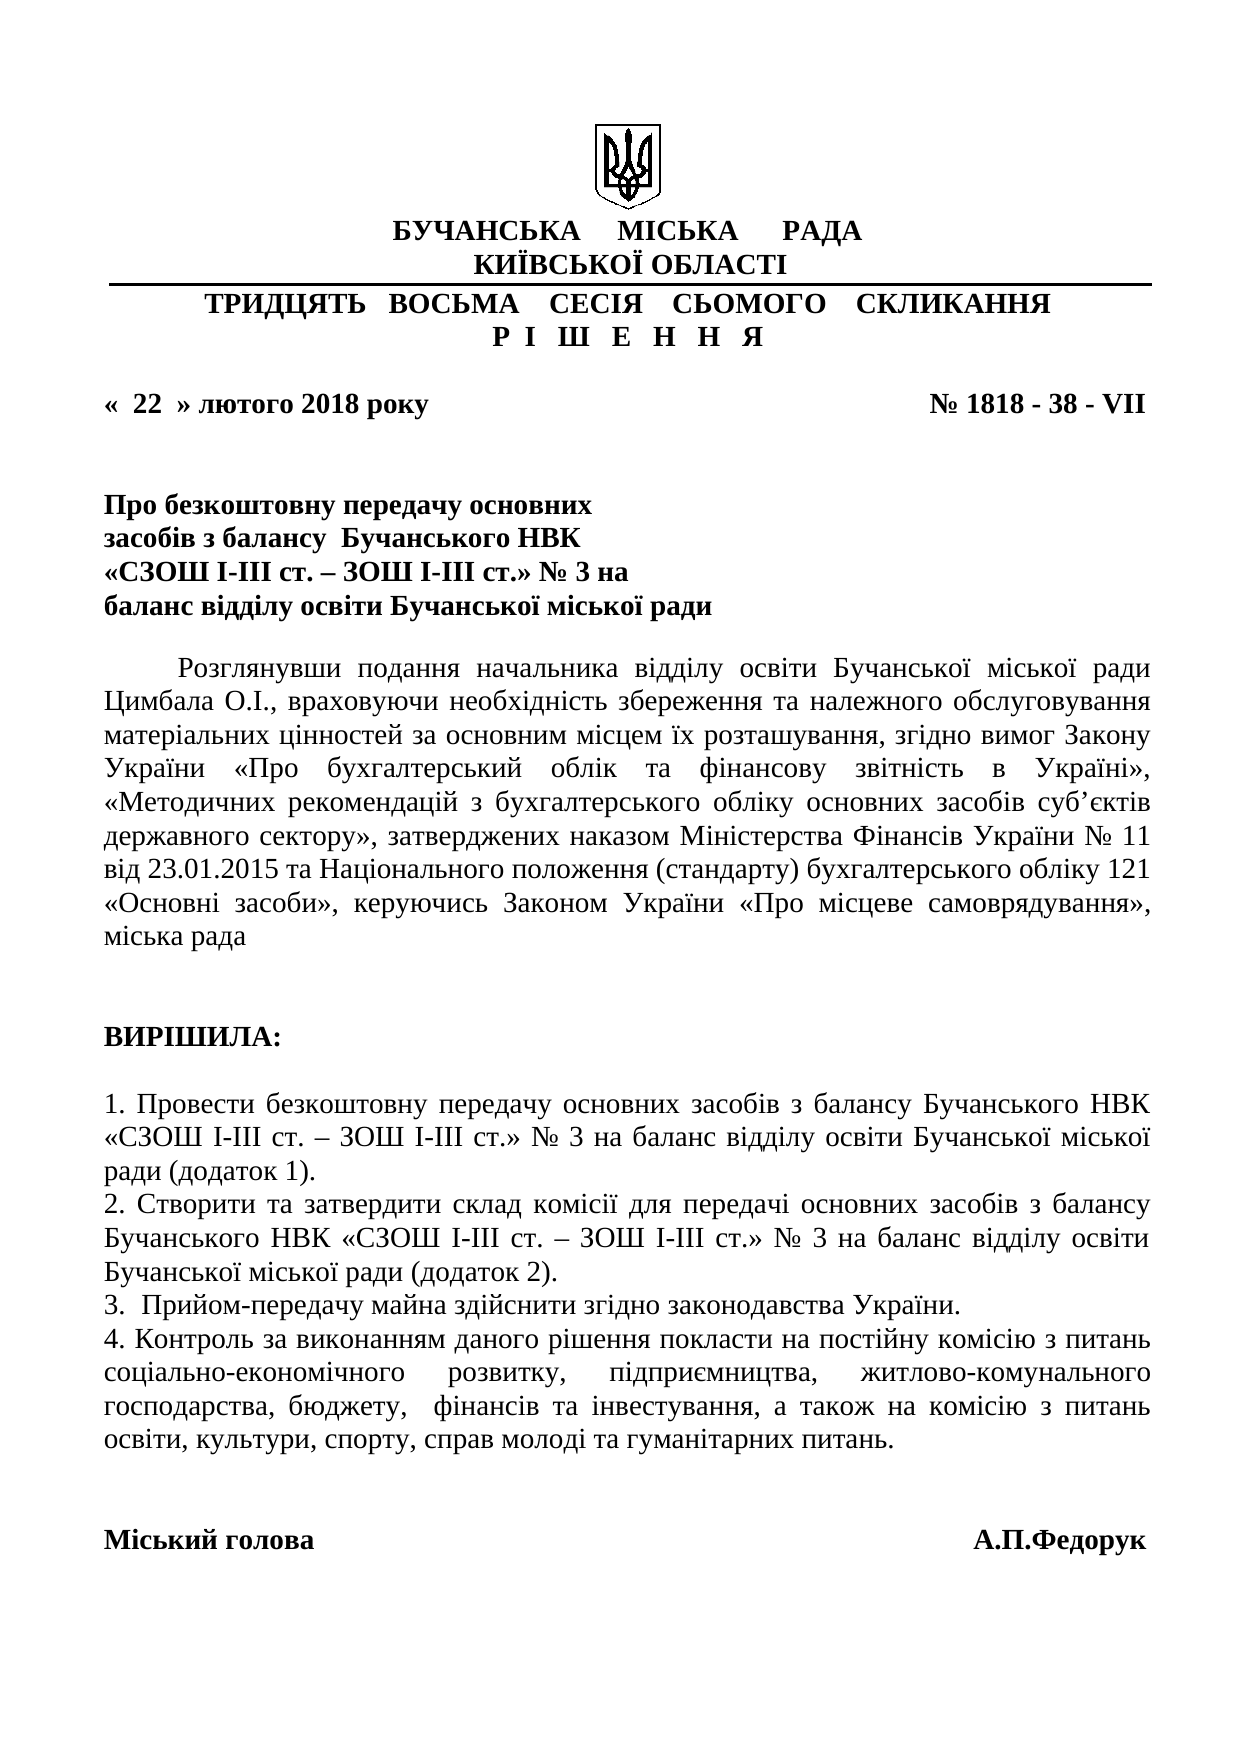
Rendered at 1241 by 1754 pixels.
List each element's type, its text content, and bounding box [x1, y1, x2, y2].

text « 22 » лютого 2018 року № 1818 - 38 - VII [103, 386, 1152, 420]
text Розглянувши подання начальника відділу освіти нської міської ради Цимбала О.І., враховуючи необхідність збереження та належного обслуговування матеріальних цінностей за основним місцем їх розташування, згідно вимог Закону України «Про бухгалтерський облік та фінансову звітність в Україні», «Методичних рекомендацій з бухгалтерського обліку основних засобів суб’єктів державного сектору», затверджених наказом Міністерства Фінансів України № 11 від 23.01.2015 та Національного положення (стандарту) бухгалтерського обліку 121 «Основні засоби», керуючись Законом України «Про місцеве самоврядування», міська рада [103, 650, 1152, 952]
subtitle КИЇВСЬКОЇ ОБЛАСТІ [109, 247, 1152, 283]
text 2. Створити та затвердити склад комісії для передачі основних засобів з балансу нського НВК «СЗОШ І-ІІІ ст. – ЗОШ І-ІІІ ст.» № 3 на баланс відділу освіти нської міської ради (додаток 2). [103, 1187, 1152, 1287]
text баланс відділу освіти нської міської ради [103, 588, 1152, 621]
list Прийом-передачу майна здійснити згідно законодавства України. [103, 1287, 1152, 1321]
text 4. Контроль за виконанням даного рішення покласти на постійну комісію з питань соціально-економічного розвитку, підприємництва, житлово-комунального господарства, бюджету, фінансів та інвестування, а також на комісію з питань освіти, культури, спорту, справ молоді та гуманітарних питань. [103, 1321, 1152, 1455]
text БУЧАНСЬКА МІСЬКА РАДА [103, 213, 1152, 247]
text ВИРІШИЛА: [103, 1019, 1152, 1052]
text засобів з балансу нського НВК [103, 521, 1152, 554]
text «СЗОШ І-ІІІ ст. – ЗОШ І-ІІІ ст.» № 3 на [103, 554, 1152, 588]
text 1. Провести безкоштовну передачу основних засобів з балансу нського НВК «СЗОШ І-ІІІ ст. – ЗОШ І-ІІІ ст.» № 3 на баланс відділу освіти нської міської ради (додаток 1). [103, 1086, 1152, 1187]
text Про безкоштовну передачу основних [103, 487, 1152, 521]
subtitle Р І Ш Е Н Н Я [103, 319, 1152, 353]
text Міський голова А.П.Федорук [103, 1522, 1152, 1556]
text ТРИДЦЯТЬ ВОСЬМА СЕСІЯ СЬОМОГО СКЛИКАННЯ [103, 286, 1152, 319]
